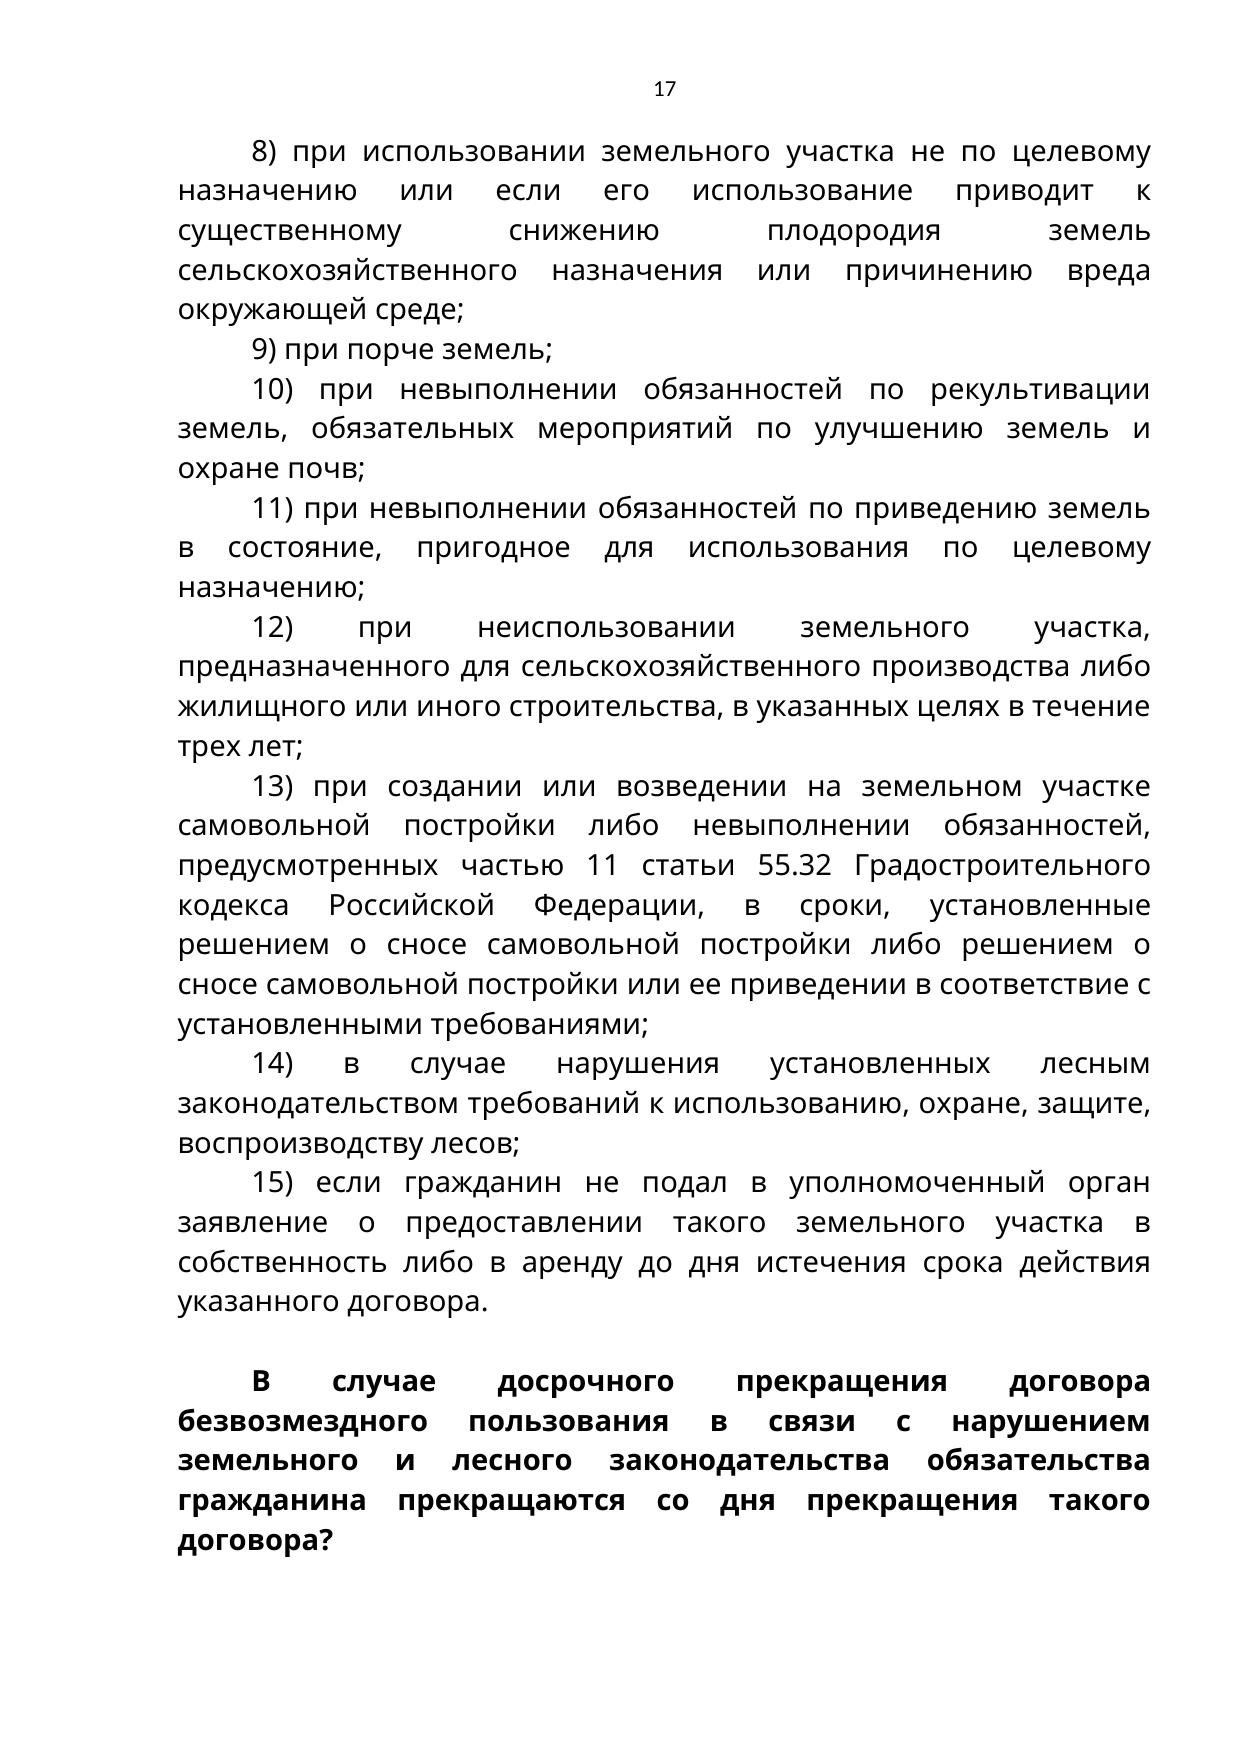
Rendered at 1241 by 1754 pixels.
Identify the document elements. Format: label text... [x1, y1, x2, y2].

text В случае досрочного прекращения договора безвозмездного пользования в связи с нарушением земельного и лесного законодательства обязательства гражданина прекращаются со дня прекращения такого договора? [177, 1360, 1152, 1558]
text 9) при порче земель; [177, 328, 1152, 368]
text 10) при невыполнении обязанностей по рекультивации земель, обязательных мероприятий по улучшению земель и охране почв; [177, 368, 1152, 487]
text 14) в случае нарушения установленных лесным законодательством требований к использованию, охране, защите, воспроизводству лесов; [177, 1043, 1152, 1162]
text 13) при создании или возведении на земельном участке самовольной постройки либо невыполнении обязанностей, предусмотренных частью 11 статьи 55.32 Градостроительного кодекса Российской Федерации, в сроки, установленные решением о сносе самовольной постройки либо решением о сносе самовольной постройки или ее приведении в соответствие с установленными требованиями; [177, 765, 1152, 1043]
text 12) при неиспользовании земельного участка, предназначенного для сельскохозяйственного производства либо жилищного или иного строительства, в указанных целях в течение трех лет; [177, 606, 1152, 765]
text 8) при использовании земельного участка не по целевому назначению или если его использование приводит к существенному снижению плодородия земель сельскохозяйственного назначения или причинению вреда окружающей среде; [177, 130, 1152, 328]
text 11) при невыполнении обязанностей по приведению земель в состояние, пригодное для использования по целевому назначению; [177, 487, 1152, 606]
text 15) если гражданин не подал в уполномоченный орган заявление о предоставлении такого земельного участка в собственность либо в аренду до дня истечения срока действия указанного договора. [177, 1162, 1152, 1320]
